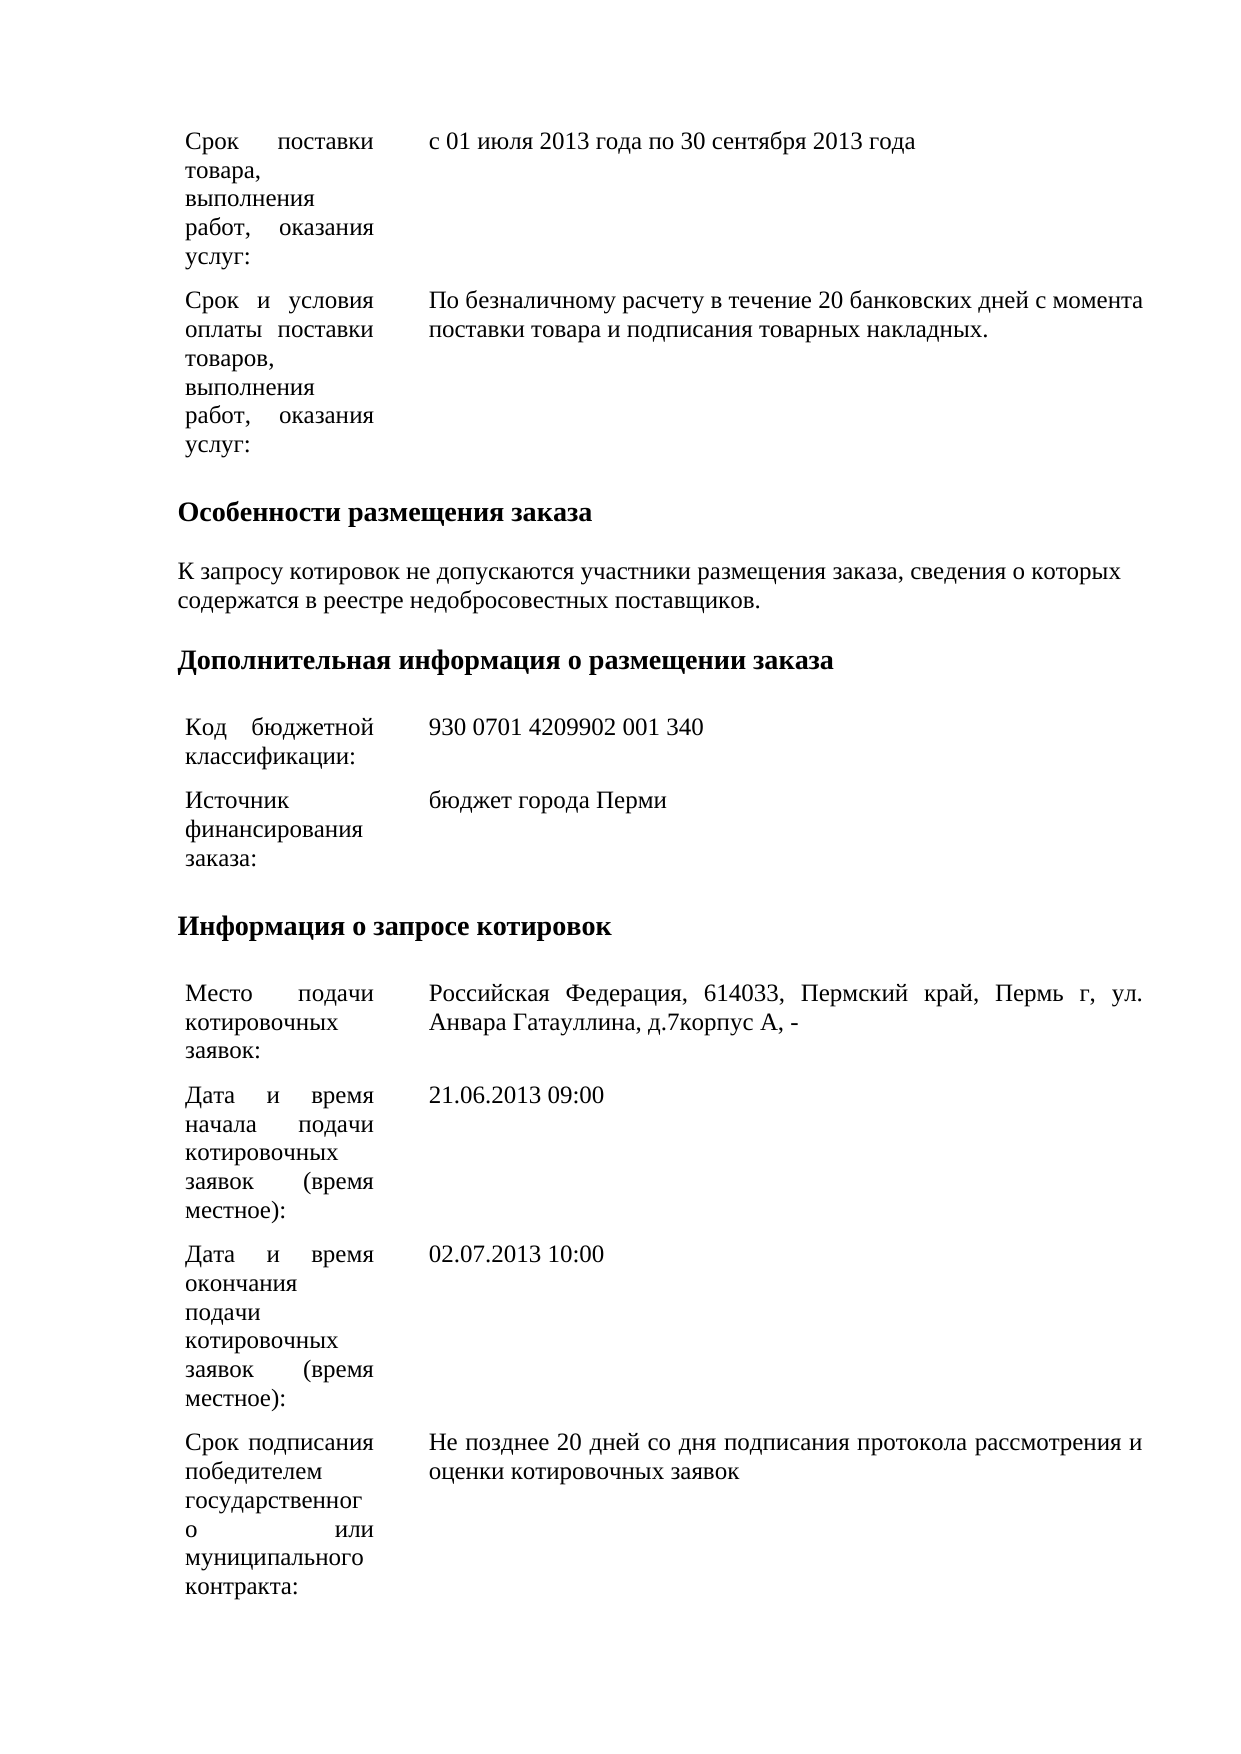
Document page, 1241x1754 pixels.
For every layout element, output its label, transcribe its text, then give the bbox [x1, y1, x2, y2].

text К запросу котировок не допускаются участники размещения заказа, сведения о которых содержатся в реестре недобросовестных поставщиков. [177, 556, 1152, 614]
table_cell Не позднее 20 дней со дня подписания протокола рассмотрения и оценки котировочных заявок [421, 1420, 1152, 1608]
text Особенности размещения заказа [177, 495, 1152, 527]
text Информация о запросе котировок [177, 909, 1152, 941]
table_cell Срок и условия оплаты поставки товаров, выполнения работ, оказания услуг: [177, 278, 421, 466]
table_cell Источник финансирования заказа: [177, 778, 421, 879]
table_header Место подачи котировочных заявок: [177, 970, 421, 1072]
table_cell По безналичному расчету в течение 20 банковских дней с момента поставки товара и подписания товарных накладных. [421, 278, 1152, 466]
table_cell Дата и время окончания подачи котировочных заявок (время местное): [177, 1232, 421, 1420]
text Дополнительная информация о размещении заказа [177, 643, 1152, 675]
table_cell с 01 июля 2013 года по 30 сентября 2013 года [421, 118, 1152, 277]
table_header Российская Федерация, 614033, Пермский край, Пермь г, ул. Анвара Гатауллина, д.7корпус А, - [421, 970, 1152, 1072]
table_cell Срок поставки товара, выполнения работ, оказания услуг: [177, 118, 421, 277]
table_cell 02.07.2013 10:00 [421, 1232, 1152, 1420]
table_cell 21.06.2013 09:00 [421, 1072, 1152, 1232]
table_cell бюджет города Перми [421, 778, 1152, 879]
table_header 930 0701 4209902 001 340 [421, 705, 1152, 778]
table_header Код бюджетной классификации: [177, 705, 421, 778]
table_cell Срок подписания победителем государственного или муниципального контракта: [177, 1420, 421, 1608]
table_cell Дата и время начала подачи котировочных заявок (время местное): [177, 1072, 421, 1232]
